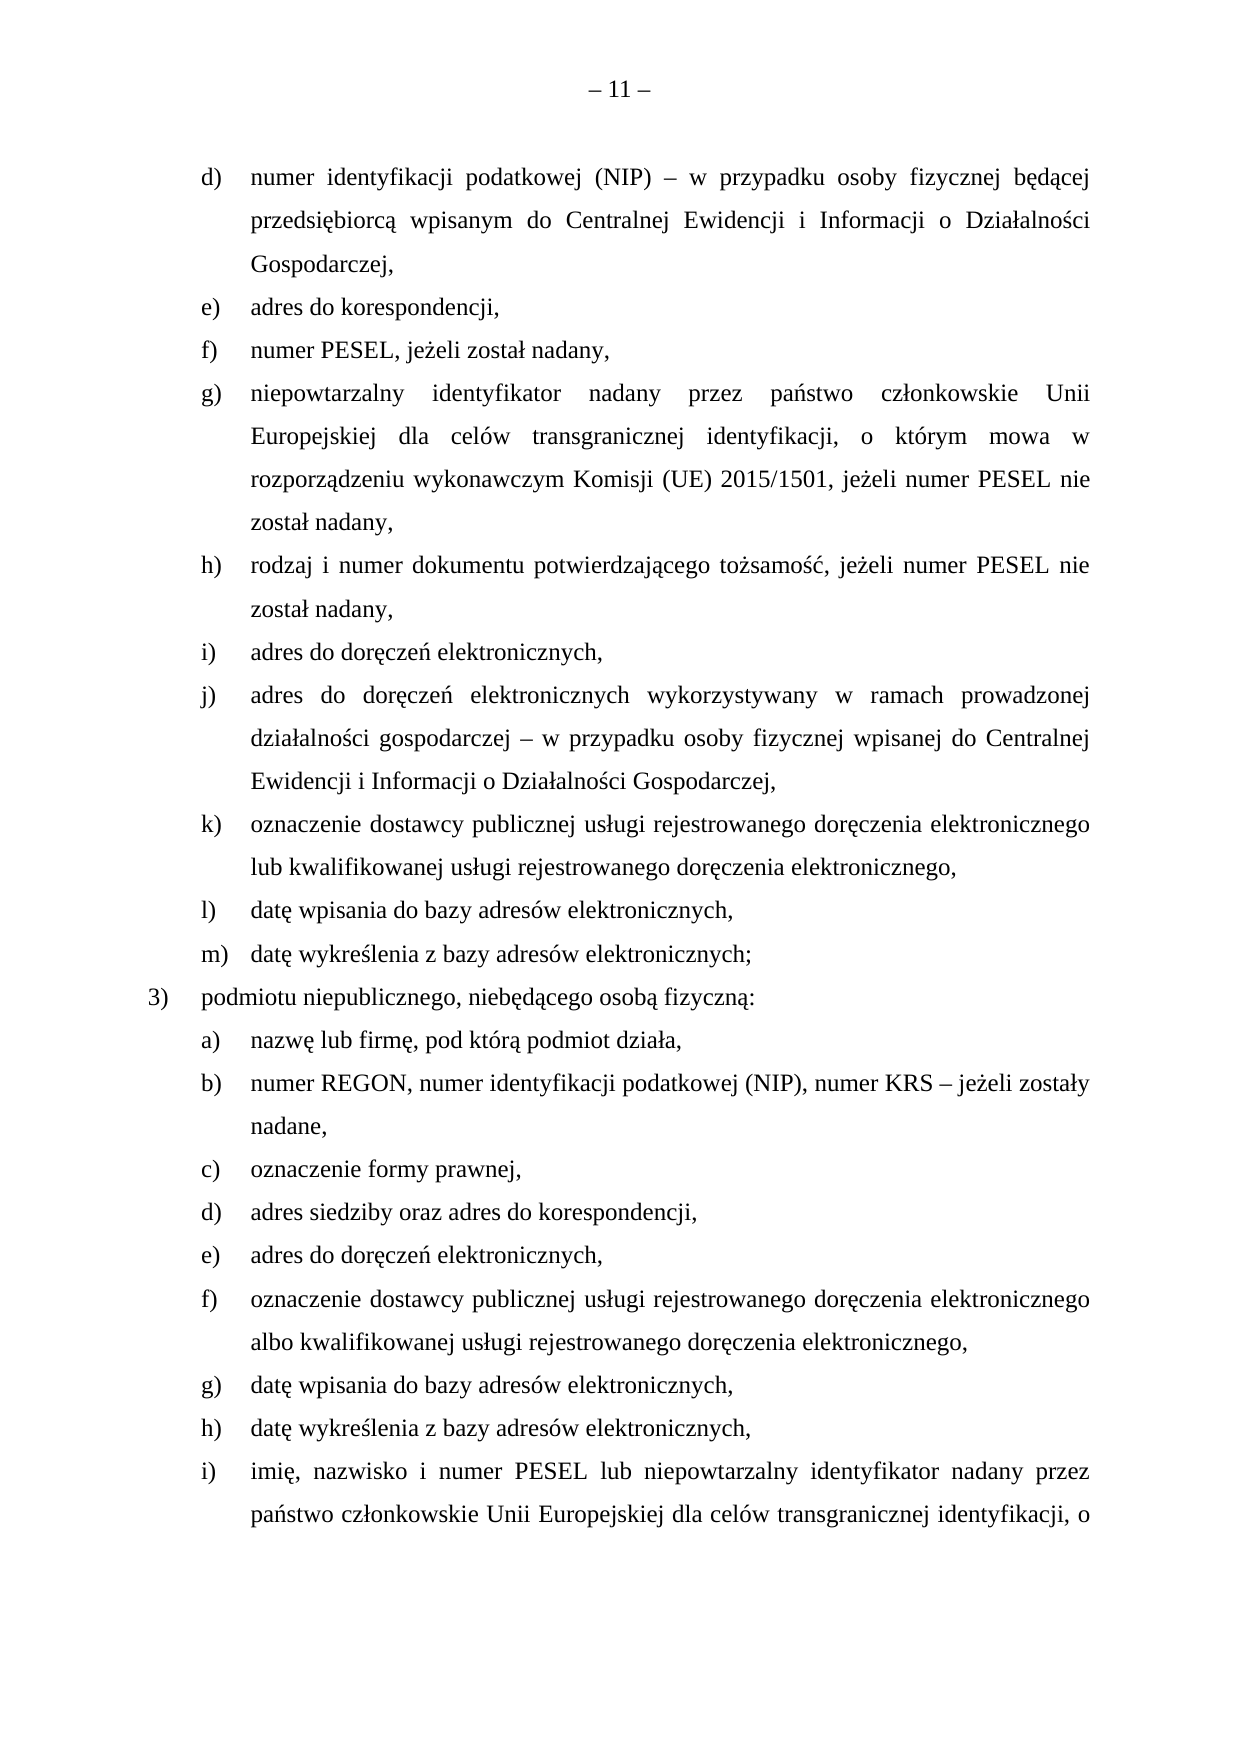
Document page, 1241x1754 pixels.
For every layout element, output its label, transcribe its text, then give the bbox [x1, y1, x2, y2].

text a) nazwę lub firmę, pod którą podmiot działa, [201, 1025, 1091, 1054]
text k) oznaczenie dostawcy publicznej usługi rejestrowanego doręczenia elektronicznego lub kwalifikowanej usługi rejestrowanego doręczenia elektronicznego, [201, 809, 1091, 881]
text e) adres do doręczeń elektronicznych, [201, 1241, 1091, 1269]
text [201, 1456, 1091, 1528]
text h) rodzaj i numer dokumentu potwierdzającego tożsamość, jeżeli numer PESEL nie został nadany, [201, 551, 1091, 622]
text d) numer identyfikacji podatkowej (NIP) – w przypadku osoby fizycznej będącej przedsiębiorcą wpisanym do Centralnej Ewidencji i Informacji o Działalności Gospodarczej, [201, 162, 1091, 277]
text j) adres do doręczeń elektronicznych wykorzystywany w ramach prowadzonej działalności gospodarczej – w przypadku osoby fizycznej wpisanej do Centralnej Ewidencji i Informacji o Działalności Gospodarczej, [201, 680, 1091, 795]
text g) datę wpisania do bazy adresów elektronicznych, [201, 1370, 1091, 1399]
text h) datę wykreślenia z bazy adresów elektronicznych, [201, 1413, 1091, 1442]
text c) oznaczenie formy prawnej, [201, 1154, 1091, 1183]
text l) datę wpisania do bazy adresów elektronicznych, [201, 896, 1091, 924]
text d) adres siedziby oraz adres do korespondencji, [201, 1197, 1091, 1226]
text 3) podmiotu niepublicznego, niebędącego osobą fizyczną: [148, 982, 1091, 1011]
text i) adres do doręczeń elektronicznych, [201, 637, 1091, 666]
text b) numer REGON, numer identyfikacji podatkowej (NIP), numer KRS – jeżeli zostały nadane, [201, 1068, 1091, 1140]
text e) adres do korespondencji, [201, 292, 1091, 321]
text m) datę wykreślenia z bazy adresów elektronicznych; [201, 939, 1091, 967]
text f) numer PESEL, jeżeli został nadany, [201, 335, 1091, 364]
text f) oznaczenie dostawcy publicznej usługi rejestrowanego doręczenia elektronicznego albo kwalifikowanej usługi rejestrowanego doręczenia elektronicznego, [201, 1284, 1091, 1356]
text g) niepowtarzalny identyfikator nadany przez państwo członkowskie Unii Europejskiej dla celów transgranicznej identyfikacji, o którym mowa w rozporządzeniu wykonawczym Komisji (UE) 2015/1501, jeżeli numer PESEL nie został nadany, [201, 378, 1091, 536]
